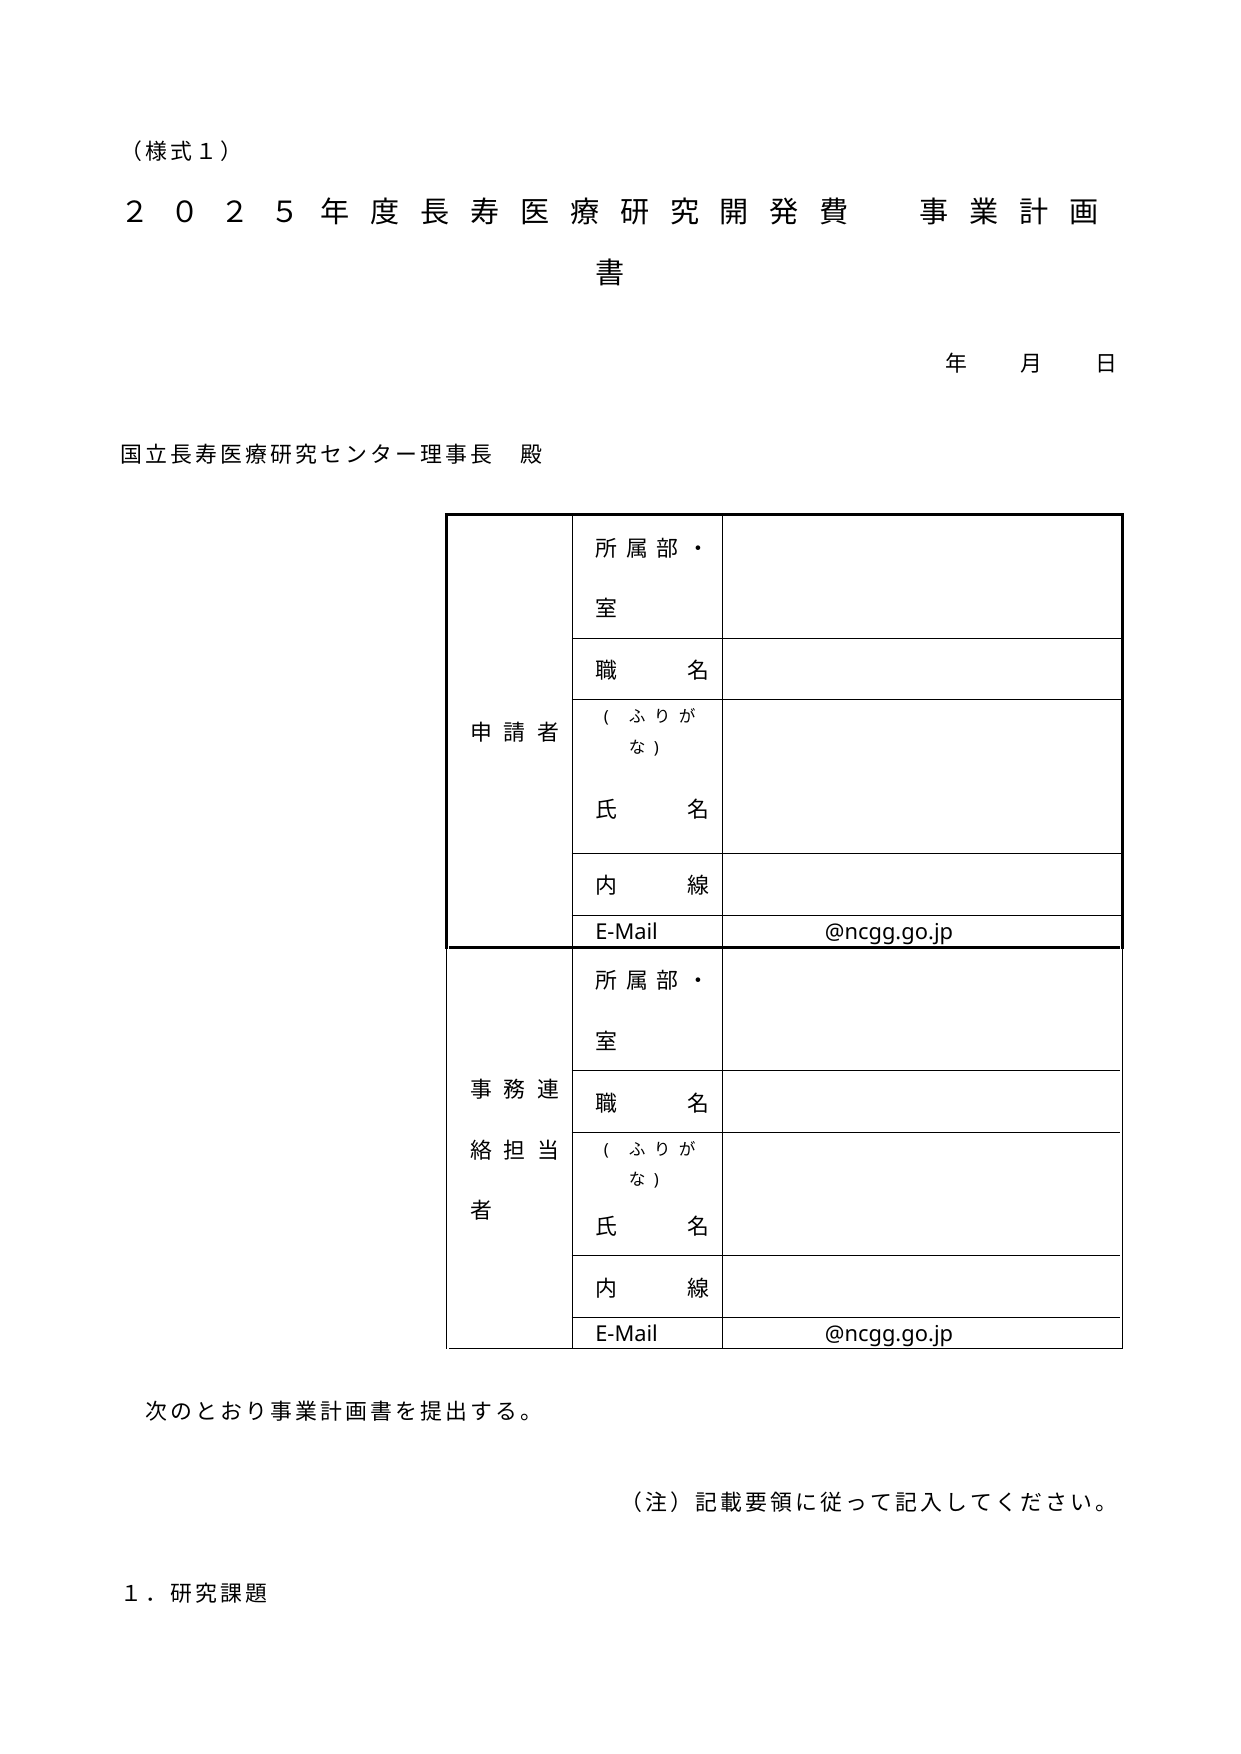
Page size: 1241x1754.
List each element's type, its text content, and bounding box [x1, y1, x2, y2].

table_cell [723, 761, 1121, 853]
table_header [723, 516, 1121, 638]
table_cell [723, 639, 1121, 699]
table_cell E-Mail [573, 1318, 722, 1348]
table_cell 職名 [573, 1071, 722, 1132]
text １．研究課題 [120, 1561, 1120, 1622]
table_cell (ふりがな) [573, 700, 722, 761]
table_cell 事務連絡担当者 [447, 946, 572, 1348]
text 次のとおり事業計画書を提出する。 [120, 1379, 1120, 1440]
table_cell 内線 [573, 1256, 722, 1317]
table_cell @ncgg.go.jp [723, 916, 1121, 946]
table_cell 職名 [573, 639, 722, 699]
table_cell @ncgg.go.jp [723, 1317, 1122, 1348]
table_cell [723, 946, 1122, 1070]
table_cell [723, 1255, 1122, 1317]
text （様式１） [120, 119, 1120, 180]
table_cell [723, 1194, 1122, 1255]
table_cell E-Mail [573, 916, 722, 946]
table_cell [723, 854, 1121, 914]
text 国立長寿医療研究センター理事長 殿 [120, 422, 1120, 483]
text 年 月 日 [120, 331, 1120, 392]
table_cell (ふりがな) [573, 1133, 722, 1193]
text ２０２５年度長寿医療研究開発費 事業計画書 [120, 180, 1120, 301]
table_cell 氏名 [573, 761, 722, 853]
table_cell 所属部・室 [573, 949, 722, 1070]
text （注）記載要領に従って記入してください。 [120, 1471, 1120, 1531]
table_cell 氏名 [573, 1194, 722, 1255]
table_cell [723, 1132, 1122, 1193]
table_cell [723, 1070, 1122, 1132]
table_header 申請者 [448, 516, 572, 946]
table_header 所属部・室 [573, 516, 722, 638]
table_cell 内線 [573, 854, 722, 914]
table_cell [723, 700, 1121, 761]
